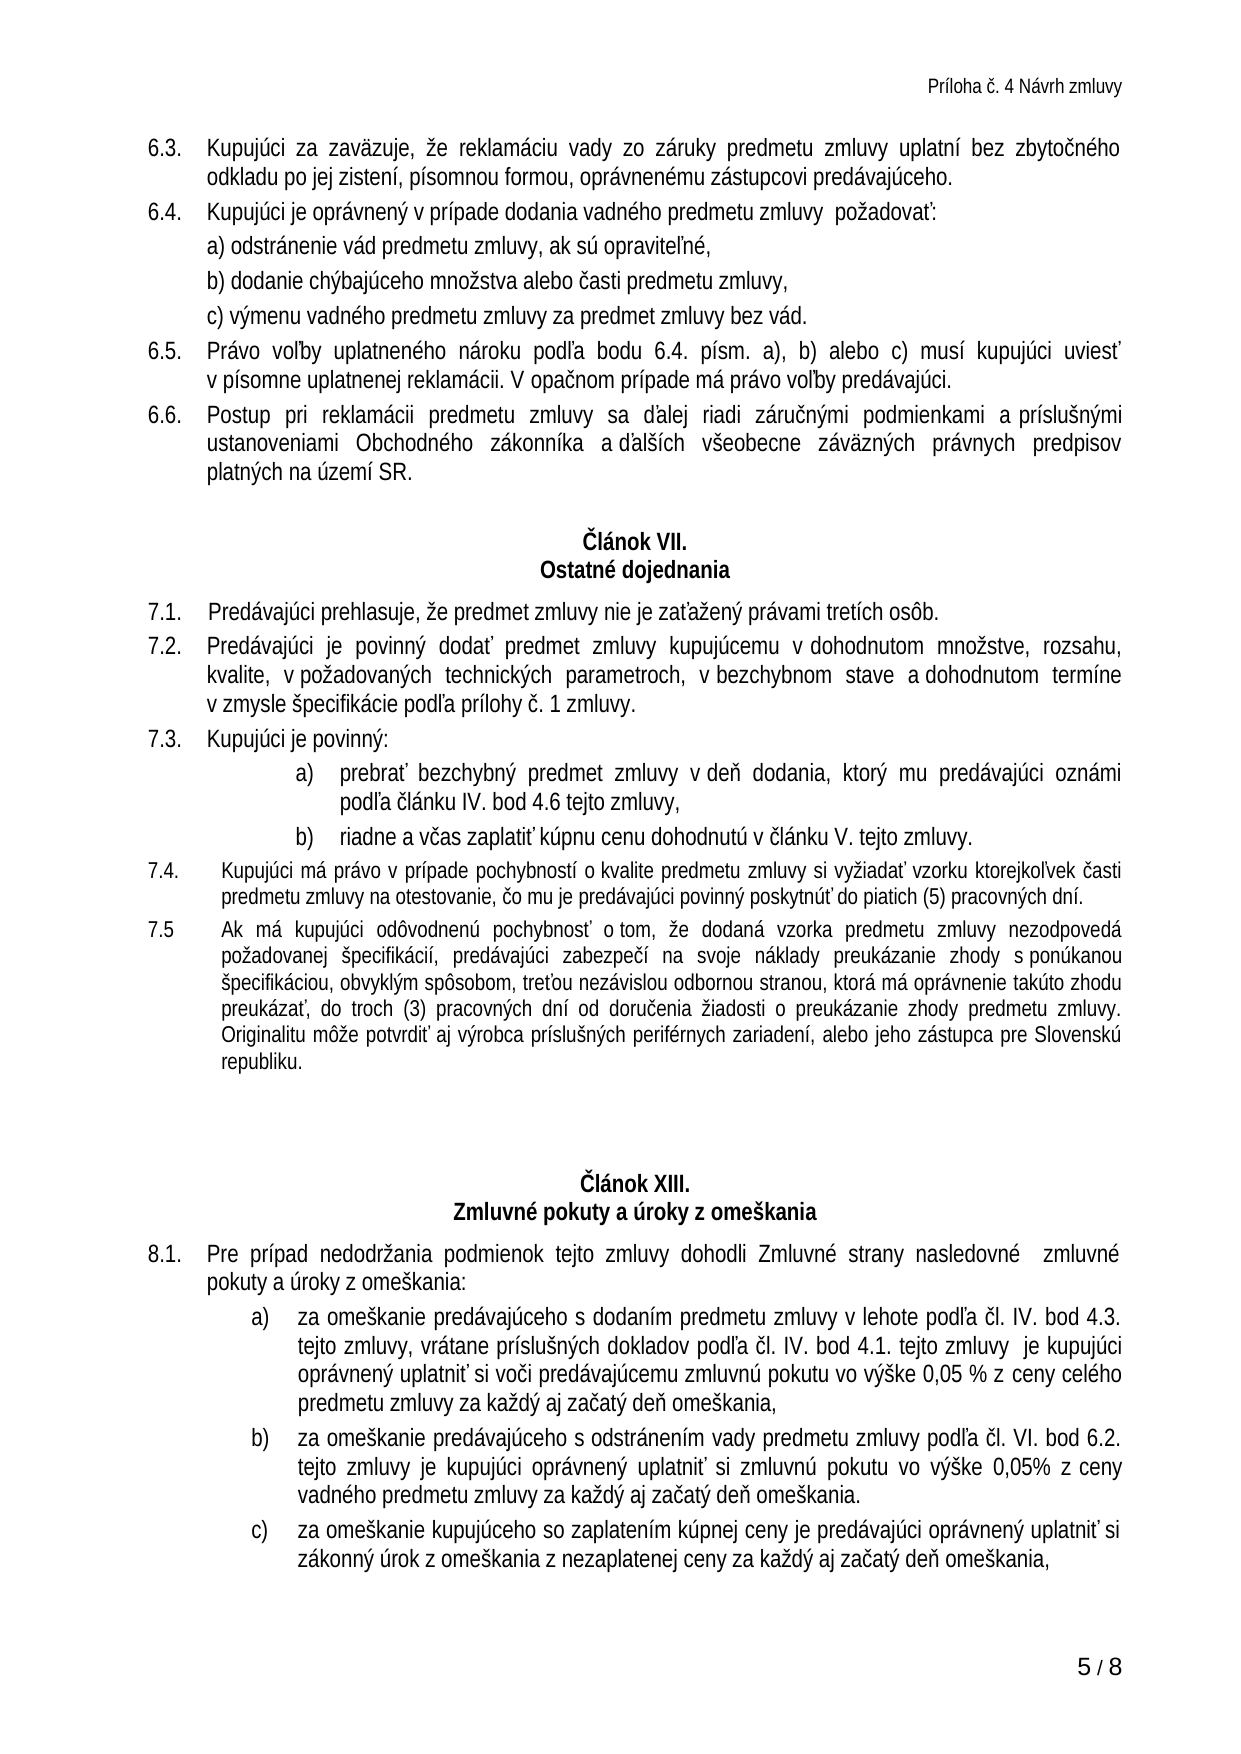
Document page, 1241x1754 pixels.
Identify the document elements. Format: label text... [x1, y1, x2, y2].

list a) odstránenie vád predmetu zmluvy, ak sú opraviteľné, [207, 231, 1122, 260]
list Kupujúci je povinný: [148, 723, 1122, 752]
list Právo voľby uplatneného nároku podľa bodu 6.4. písm. a), b) alebo c) musí kupujúci uviesť v písomne uplatnenej reklamácii. V opačnom prípade má právo voľby predávajúci. [148, 336, 1122, 393]
list Pre prípad nedodržania podmienok tejto zmluvy dohodli Zmluvné strany nasledovné zmluvné pokuty a úroky z omeškania: [148, 1238, 1122, 1296]
text Ostatné dojednania [148, 555, 1122, 584]
text Článok XIII. [148, 1169, 1122, 1197]
text Článok VII. [148, 527, 1122, 555]
list Predávajúci je povinný dodať predmet zmluvy kupujúcemu v dohodnutom množstve, rozsahu, kvalite, v požadovaných technických parametroch, v bezchybnom stave a dohodnutom termíne v zmysle špecifikácie podľa prílohy č. 1 zmluvy. [148, 631, 1122, 717]
list 7.4. Kupujúci má právo v prípade pochybností o kvalite predmetu zmluvy si vyžiadať vzorku ktorejkoľvek časti predmetu zmluvy na otestovanie, čo mu je predávajúci povinný poskytnúť do piatich (5) pracovných dní. [148, 857, 1122, 909]
list za omeškanie predávajúceho s odstránením vady predmetu zmluvy podľa čl. VI. bod 6.2. tejto zmluvy je kupujúci oprávnený uplatniť si zmluvnú pokutu vo výške 0,05% z ceny vadného predmetu zmluvy za každý aj začatý deň omeškania. [251, 1423, 1122, 1509]
list Postup pri reklamácii predmetu zmluvy sa ďalej riadi záručnými podmienkami a príslušnými ustanoveniami Obchodného zákonníka a ďalších všeobecne záväzných právnych predpisov platných na území SR. [148, 399, 1122, 486]
list Predávajúci prehlasuje, že predmet zmluvy nie je zaťažený právami tretích osôb. [148, 596, 1122, 625]
list c) výmenu vadného predmetu zmluvy za predmet zmluvy bez vád. [207, 301, 1122, 330]
list riadne a včas zaplatiť kúpnu cenu dohodnutú v článku V. tejto zmluvy. [295, 822, 1122, 851]
list 7.5 Ak má kupujúci odôvodnenú pochybnosť o tom, že dodaná vzorka predmetu zmluvy nezodpovedá požadovanej špecifikácií, predávajúci zabezpečí na svoje náklady preukázanie zhody s ponúkanou špecifikáciou, obvyklým spôsobom, treťou nezávislou odbornou stranou, ktorá má oprávnenie takúto zhodu preukázať, do troch (3) pracovných dní od doručenia žiadosti o preukázanie zhody predmetu zmluvy. Originalitu môže potvrdiť aj výrobca príslušných periférnych zariadení, alebo jeho zástupca pre Slovenskú republiku. [148, 916, 1122, 1074]
list za omeškanie kupujúceho so zaplatením kúpnej ceny je predávajúci oprávnený uplatniť si zákonný úrok z omeškania z nezaplatenej ceny za každý aj začatý deň omeškania, [251, 1515, 1122, 1572]
list Kupujúci za zaväzuje, že reklamáciu vady zo záruky predmetu zmluvy uplatní bez zbytočného odkladu po jej zistení, písomnou formou, oprávnenému zástupcovi predávajúceho. [148, 133, 1122, 190]
list za omeškanie predávajúceho s dodaním predmetu zmluvy v lehote podľa čl. IV. bod 4.3. tejto zmluvy, vrátane príslušných dokladov podľa čl. IV. bod 4.1. tejto zmluvy je kupujúci oprávnený uplatniť si voči predávajúcemu zmluvnú pokutu vo výške 0,05 % z ceny celého predmetu zmluvy za každý aj začatý deň omeškania, [251, 1302, 1122, 1417]
list prebrať bezchybný predmet zmluvy v deň dodania, ktorý mu predávajúci oznámi podľa článku IV. bod 4.6 tejto zmluvy, [295, 758, 1122, 816]
list b) dodanie chýbajúceho množstva alebo časti predmetu zmluvy, [207, 266, 1122, 295]
list Kupujúci je oprávnený v prípade dodania vadného predmetu zmluvy požadovať: [148, 196, 1122, 225]
text Zmluvné pokuty a úroky z omeškania [148, 1197, 1122, 1226]
